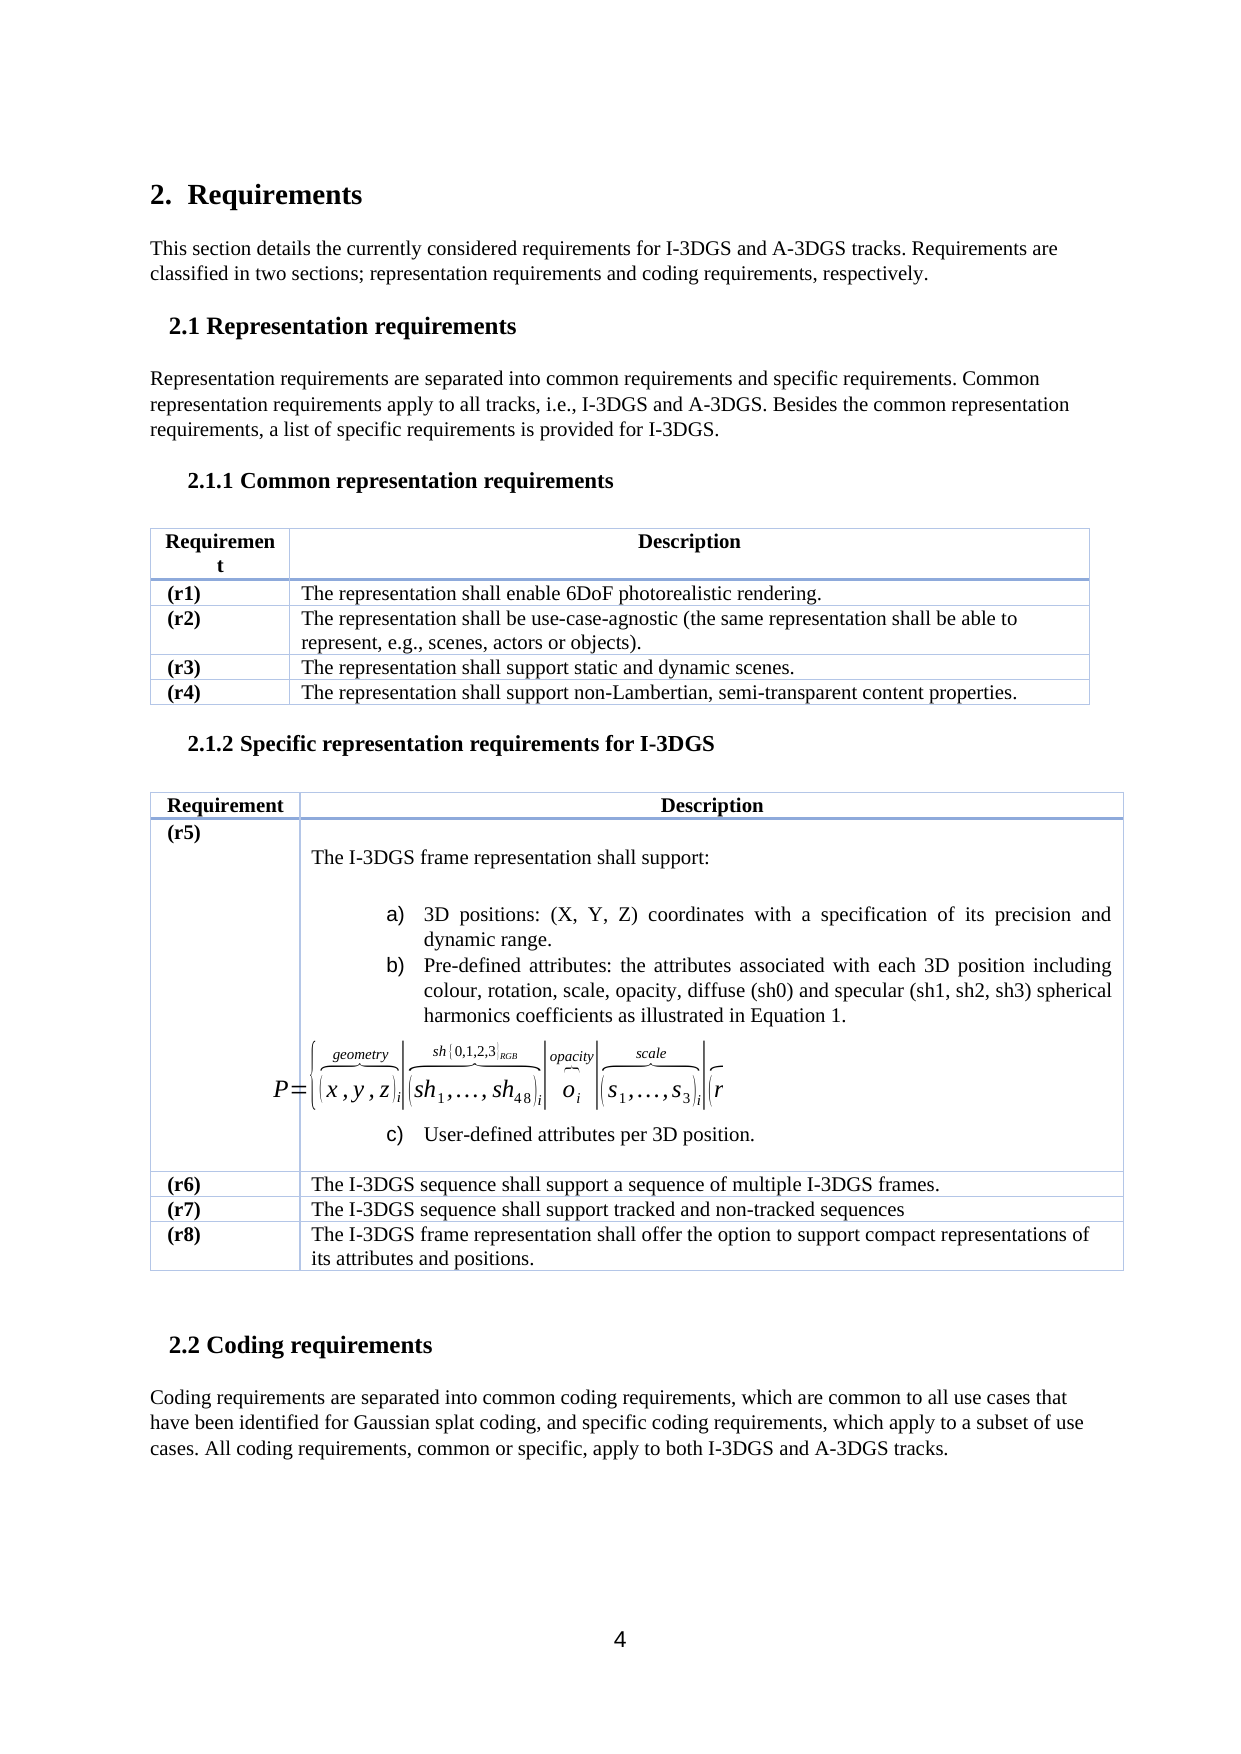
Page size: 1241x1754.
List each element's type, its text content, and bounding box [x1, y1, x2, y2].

table_cell The representation shall support static and dynamic scenes. [290, 655, 1089, 679]
subtitle Requirements [150, 177, 1090, 211]
table_cell The I-3DGS sequence shall support tracked and non-tracked sequences [301, 1197, 1123, 1221]
text Representation requirements are separated into common requirements and specific requirements. Common representation requirements apply to all tracks, i.e., I-3DGS and A-3DGS. Besides the common representation requirements, a list of specific requirements is provided for I-3DGS. [150, 366, 1090, 441]
text This section details the currently considered requirements for I-3DGS and A-3DGS tracks. Requirements are classified in two sections; representation requirements and coding requirements, respectively. [150, 236, 1090, 285]
table_cell (r1) [151, 581, 289, 605]
table_cell (r4) [151, 680, 289, 704]
table_cell (r2) [151, 606, 289, 654]
table_cell The I-3DGS sequence shall support a sequence of multiple I-3DGS frames. [301, 1172, 1123, 1196]
table_cell The I-3DGS frame representation shall offer the option to support compact representations of its attributes and positions. [301, 1222, 1123, 1270]
table_header Requirement [151, 529, 289, 577]
table_cell The representation shall enable 6DoF photorealistic rendering. [290, 581, 1089, 605]
table_cell (r8) [151, 1222, 299, 1270]
table_cell (r7) [151, 1197, 299, 1221]
list Common representation requirements [187, 467, 1090, 521]
list Specific representation requirements for I-3DGS [187, 730, 1090, 784]
table_header Requirement [151, 793, 299, 817]
list Representation requirements [169, 311, 1090, 340]
table_cell The I-3DGS frame representation shall support: 3D positions: (X, Y, Z) coordinates with a specification of its precision and dynamic range. Pre-defined attributes: the attributes associated with each 3D position including colour, rotation, scale, opacity, diffuse (sh0) and specular (sh1, sh2, sh3) spherical harmonics coefficients as illustrated in Equation 1. User-defined attributes per 3D position. [301, 820, 1123, 1171]
table_header Description [301, 793, 1123, 817]
table_cell (r5) [151, 820, 299, 1171]
table_cell (r3) [151, 655, 289, 679]
text Coding requirements are separated into common coding requirements, which are common to all use cases that have been identified for Gaussian splat coding, and specific coding requirements, which apply to a subset of use cases. All coding requirements, common or specific, apply to both I-3DGS and A-3DGS tracks. [150, 1385, 1090, 1487]
table_cell (r6) [151, 1172, 299, 1196]
table_cell The representation shall be use-case-agnostic (the same representation shall be able to represent, e.g., scenes, actors or objects). [290, 606, 1089, 654]
table_header Description [290, 529, 1089, 577]
table_cell The representation shall support non-Lambertian, semi-transparent content properties. [290, 680, 1089, 704]
list Coding requirements [169, 1330, 1090, 1359]
